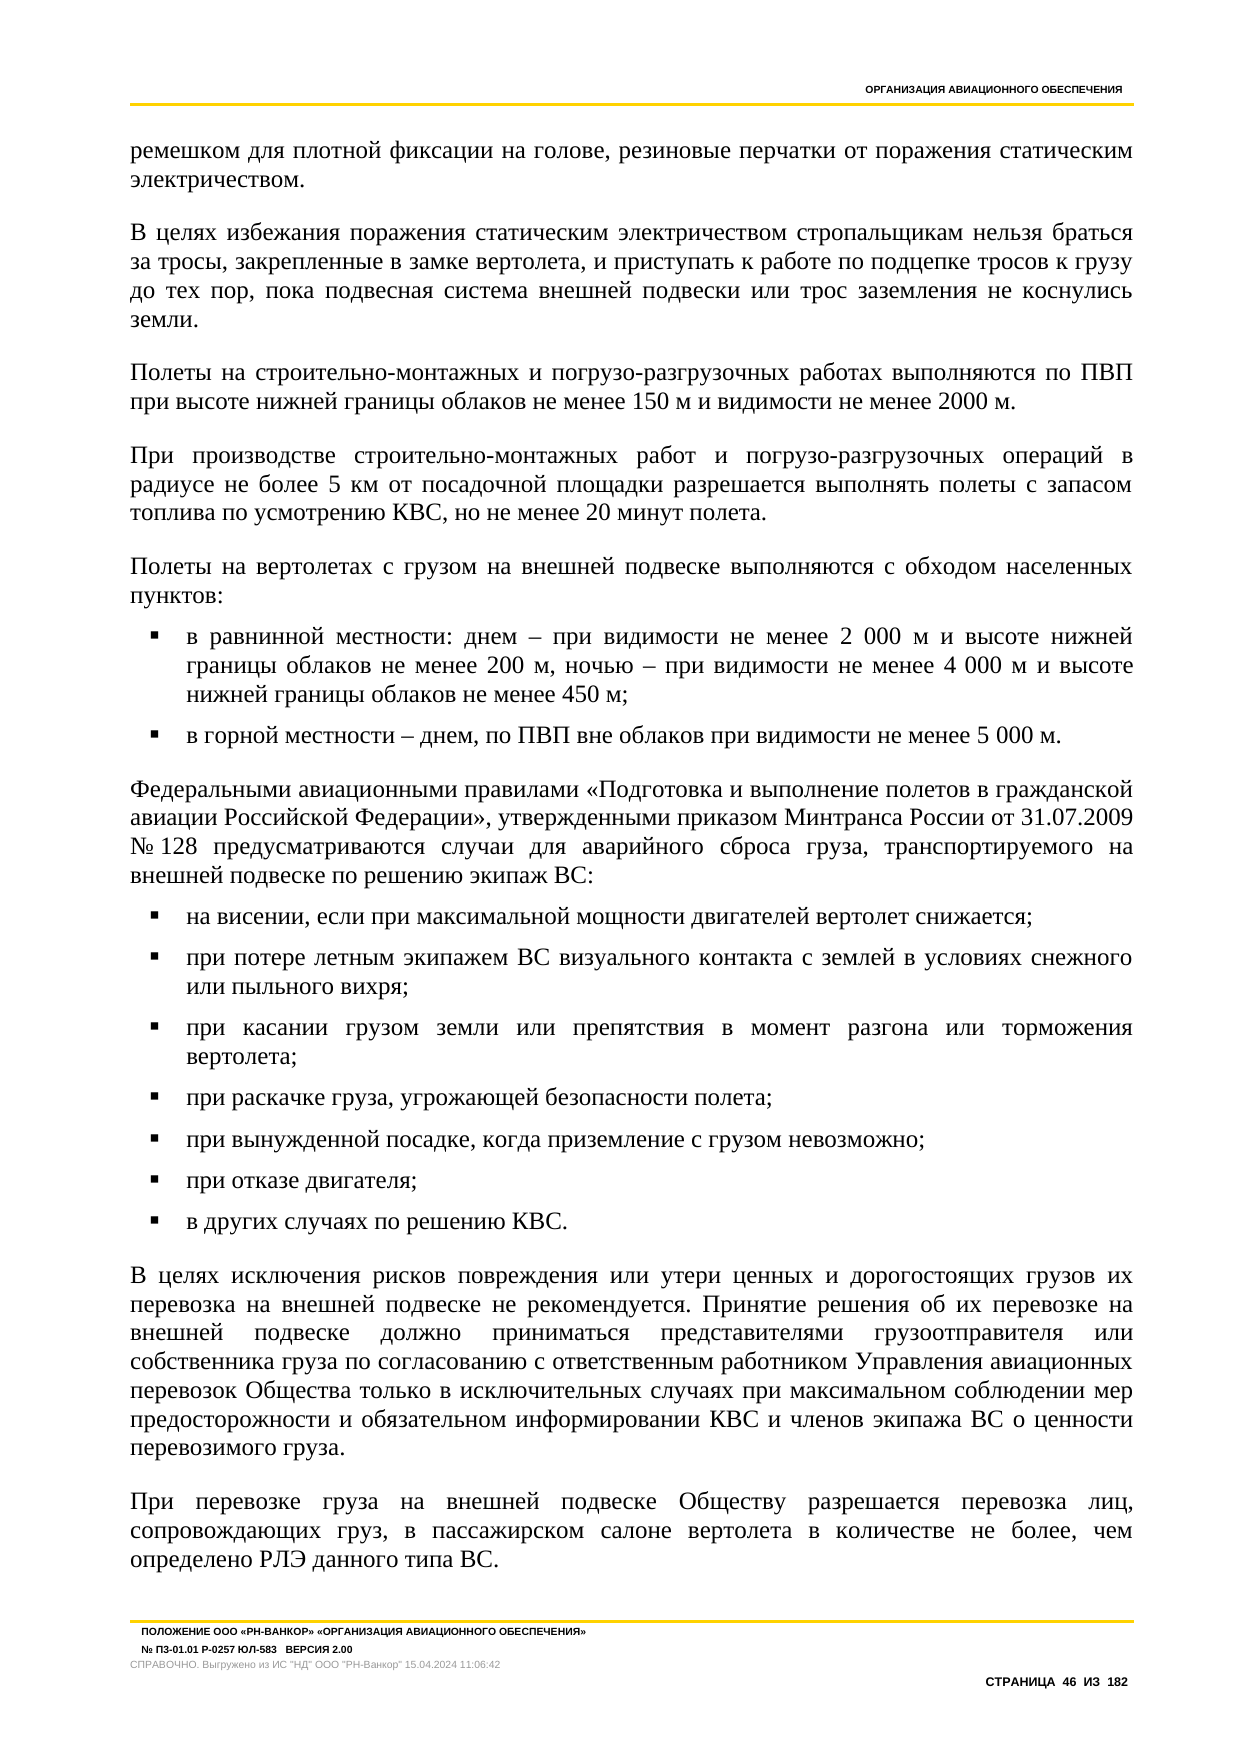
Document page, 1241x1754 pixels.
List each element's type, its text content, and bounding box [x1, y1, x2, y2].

text При производстве строительно-монтажных работ и погрузо-разгрузочных операций в радиусе не более 5 км от посадочной площадки разрешается выполнять полеты с запасом топлива по усмотрению КВС, но не менее 20 минут полета. [130, 440, 1134, 526]
text В целях исключения рисков повреждения или утери ценных и дорогостоящих грузов их перевозка на внешней подвеске не рекомендуется. Принятие решения об их перевозке на внешней подвеске должно приниматься представителями грузоотправителя или собственника груза по согласованию с ответственным работником Управления авиационных перевозок Общества только в исключительных случаях при максимальном соблюдении мер предосторожности и обязательном информировании КВС и членов экипажа ВС о ценности перевозимого груза. [130, 1260, 1134, 1461]
list при вынужденной посадке, когда приземление с грузом невозможно; [149, 1124, 1134, 1152]
list при касании грузом земли или препятствия в момент разгона или торможения вертолета; [149, 1012, 1134, 1070]
text В целях избежания поражения статическим электричеством стропальщикам нельзя браться за тросы, закрепленные в замке вертолета, и приступать к работе по подцепке тросов к грузу до тех пор, пока подвесная система внешней подвески или трос заземления не коснулись земли. [130, 217, 1134, 332]
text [130, 135, 1134, 192]
list на висении, если при максимальной мощности двигателей вертолет снижается; [149, 901, 1134, 930]
list в равнинной местности: днем – при видимости не менее 2 000 м и высоте нижней границы облаков не менее 200 м, ночью – при видимости не менее 4 000 м и высоте нижней границы облаков не менее 450 м; [149, 621, 1134, 707]
text Полеты на строительно-монтажных и погрузо-разгрузочных работах выполняются по ПВП при высоте нижней границы облаков не менее 150 м и видимости не менее 2000 м. [130, 357, 1134, 415]
list при отказе двигателя; [149, 1165, 1134, 1194]
list в других случаях по решению КВС. [149, 1206, 1134, 1235]
text При перевозке груза на внешней подвеске Обществу разрешается перевозка лиц, сопровождающих груз, в пассажирском салоне вертолета в количестве не более, чем определено РЛЭ данного типа ВС. [130, 1486, 1134, 1572]
text Федеральными авиационными правилами «Подготовка и выполнение полетов в гражданской авиации Российской Федерации», утвержденными приказом Минтранса России от 31.07.2009 № 128 предусматриваются случаи для аварийного сброса груза, транспортируемого на внешней подвеске по решению экипаж ВС: [130, 774, 1134, 889]
list при потере летным экипажем ВС визуального контакта с землей в условиях снежного или пыльного вихря; [149, 942, 1134, 1000]
list при раскачке груза, угрожающей безопасности полета; [149, 1082, 1134, 1111]
list в горной местности – днем, по ПВП вне облаков при видимости не менее 5 000 м. [149, 720, 1134, 749]
text Полеты на вертолетах с грузом на внешней подвеске выполняются с обходом населенных пунктов: [130, 551, 1134, 609]
